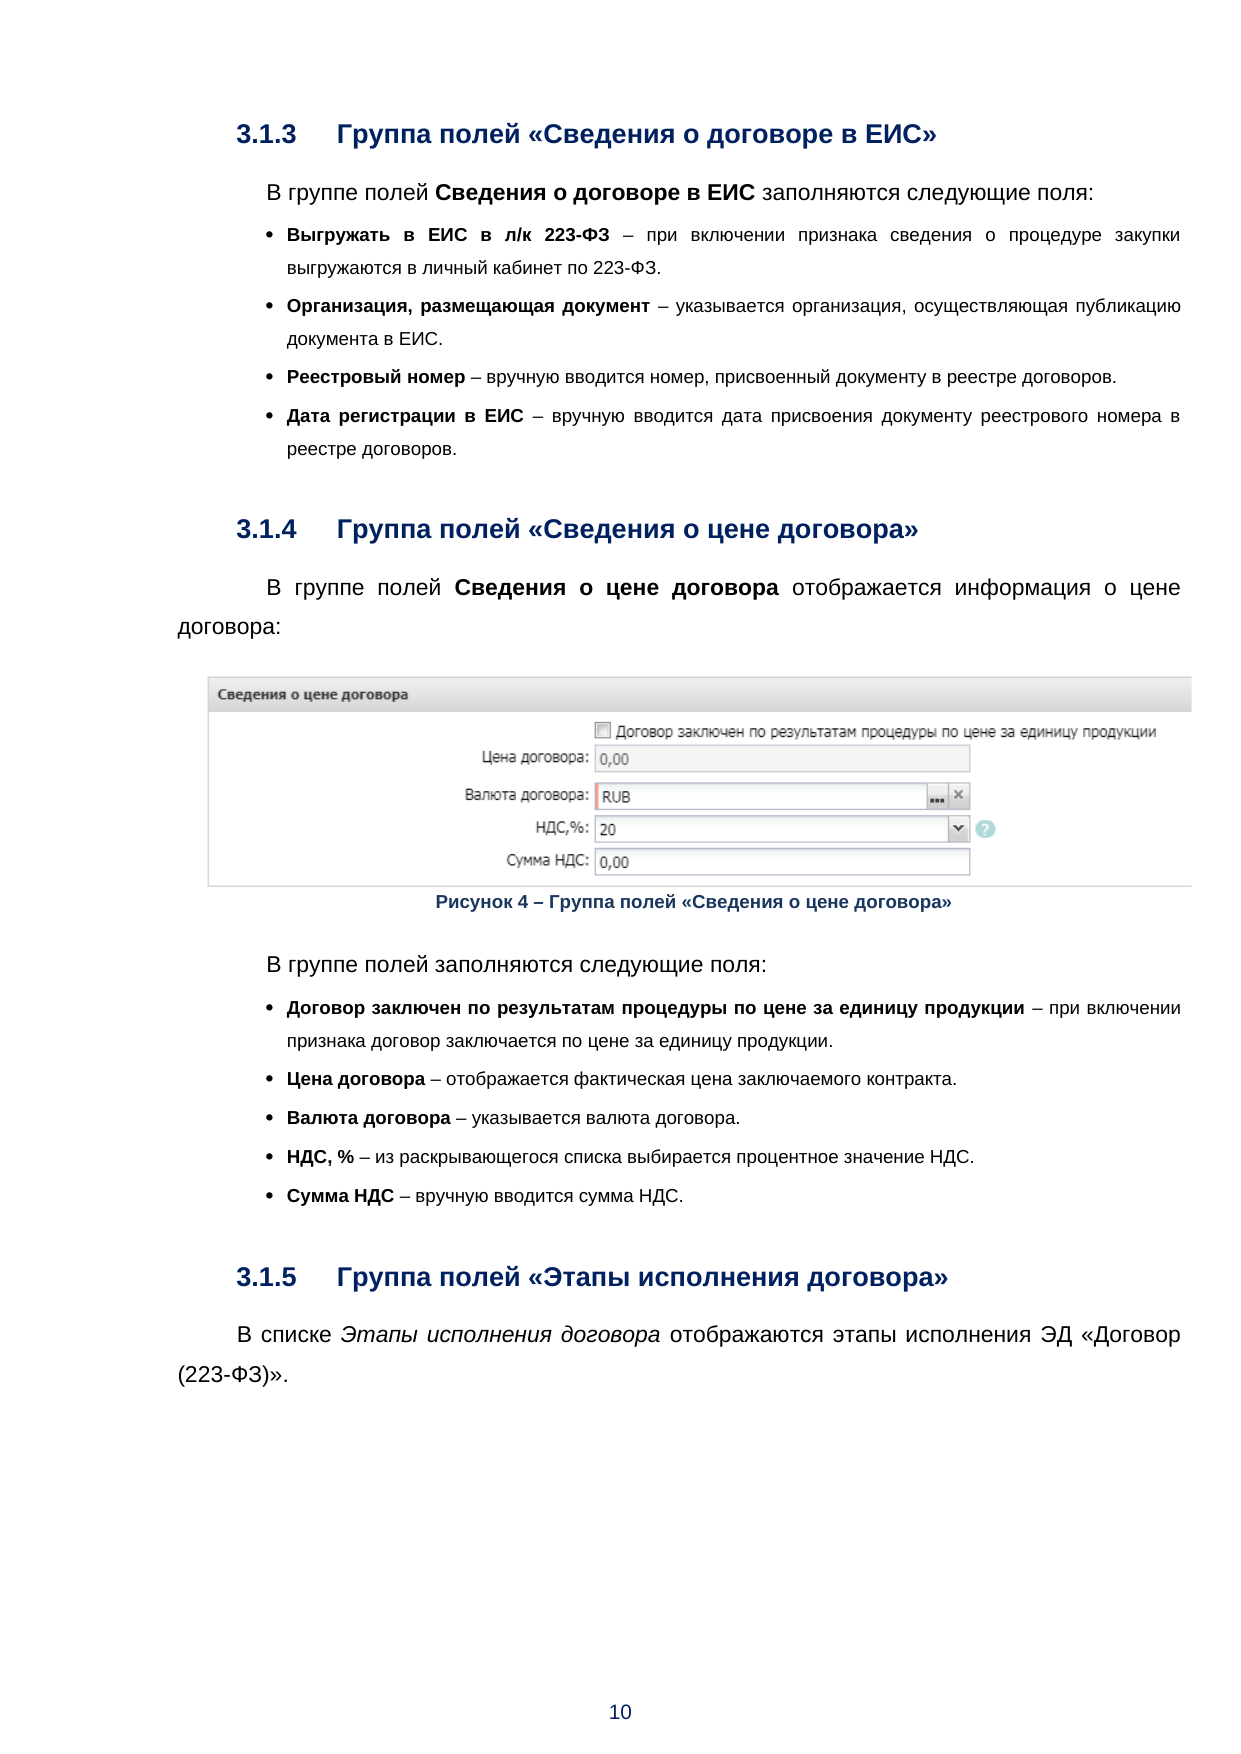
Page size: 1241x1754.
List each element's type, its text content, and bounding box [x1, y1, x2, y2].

list Реестровый номер – вручную вводится номер, присвоенный документу в реестре договоров. [266, 366, 1181, 388]
subtitle Группа полей «Этапы исполнения договора» [236, 1261, 1181, 1292]
list Дата регистрации в ЕИС – вручную вводится дата присвоения документу реестрового номера в реестре договоров. [266, 405, 1181, 459]
subtitle Группа полей «Сведения о цене договора» [236, 513, 1181, 544]
picture [204, 674, 1192, 892]
list Организация, размещающая документ – указывается организация, осуществляющая публикацию документа в ЕИС. [266, 295, 1181, 349]
text В группе полей Сведения о цене договора отображается информация о цене договора: [177, 574, 1181, 639]
list Цена договора – отображается фактическая цена заключаемого контракта. [266, 1068, 1181, 1090]
text В группе полей заполняются следующие поля: [177, 951, 1181, 978]
list Валюта договора – указывается валюта договора. [266, 1107, 1181, 1128]
text В списке Этапы исполнения договора отображаются этапы исполнения ЭД «Договор (223-ФЗ)». [177, 1321, 1181, 1387]
list НДС, % – из раскрывающегося списка выбирается процентное значение НДС. [266, 1146, 1181, 1167]
text В группе полей Сведения о договоре в ЕИС заполняются следующие поля: [177, 178, 1181, 205]
subtitle Группа полей «Сведения о договоре в ЕИС» [236, 118, 1181, 149]
list Договор заключен по результатам процедуры по цене за единицу продукции – при включении признака договор заключается по цене за единицу продукции. [266, 997, 1181, 1051]
list Сумма НДС – вручную вводится сумма НДС. [266, 1184, 1181, 1206]
list Выгружать в ЕИС в л/к 223-ФЗ – при включении признака сведения о процедуре закупки выгружаются в личный кабинет по 223-ФЗ. [266, 224, 1181, 278]
